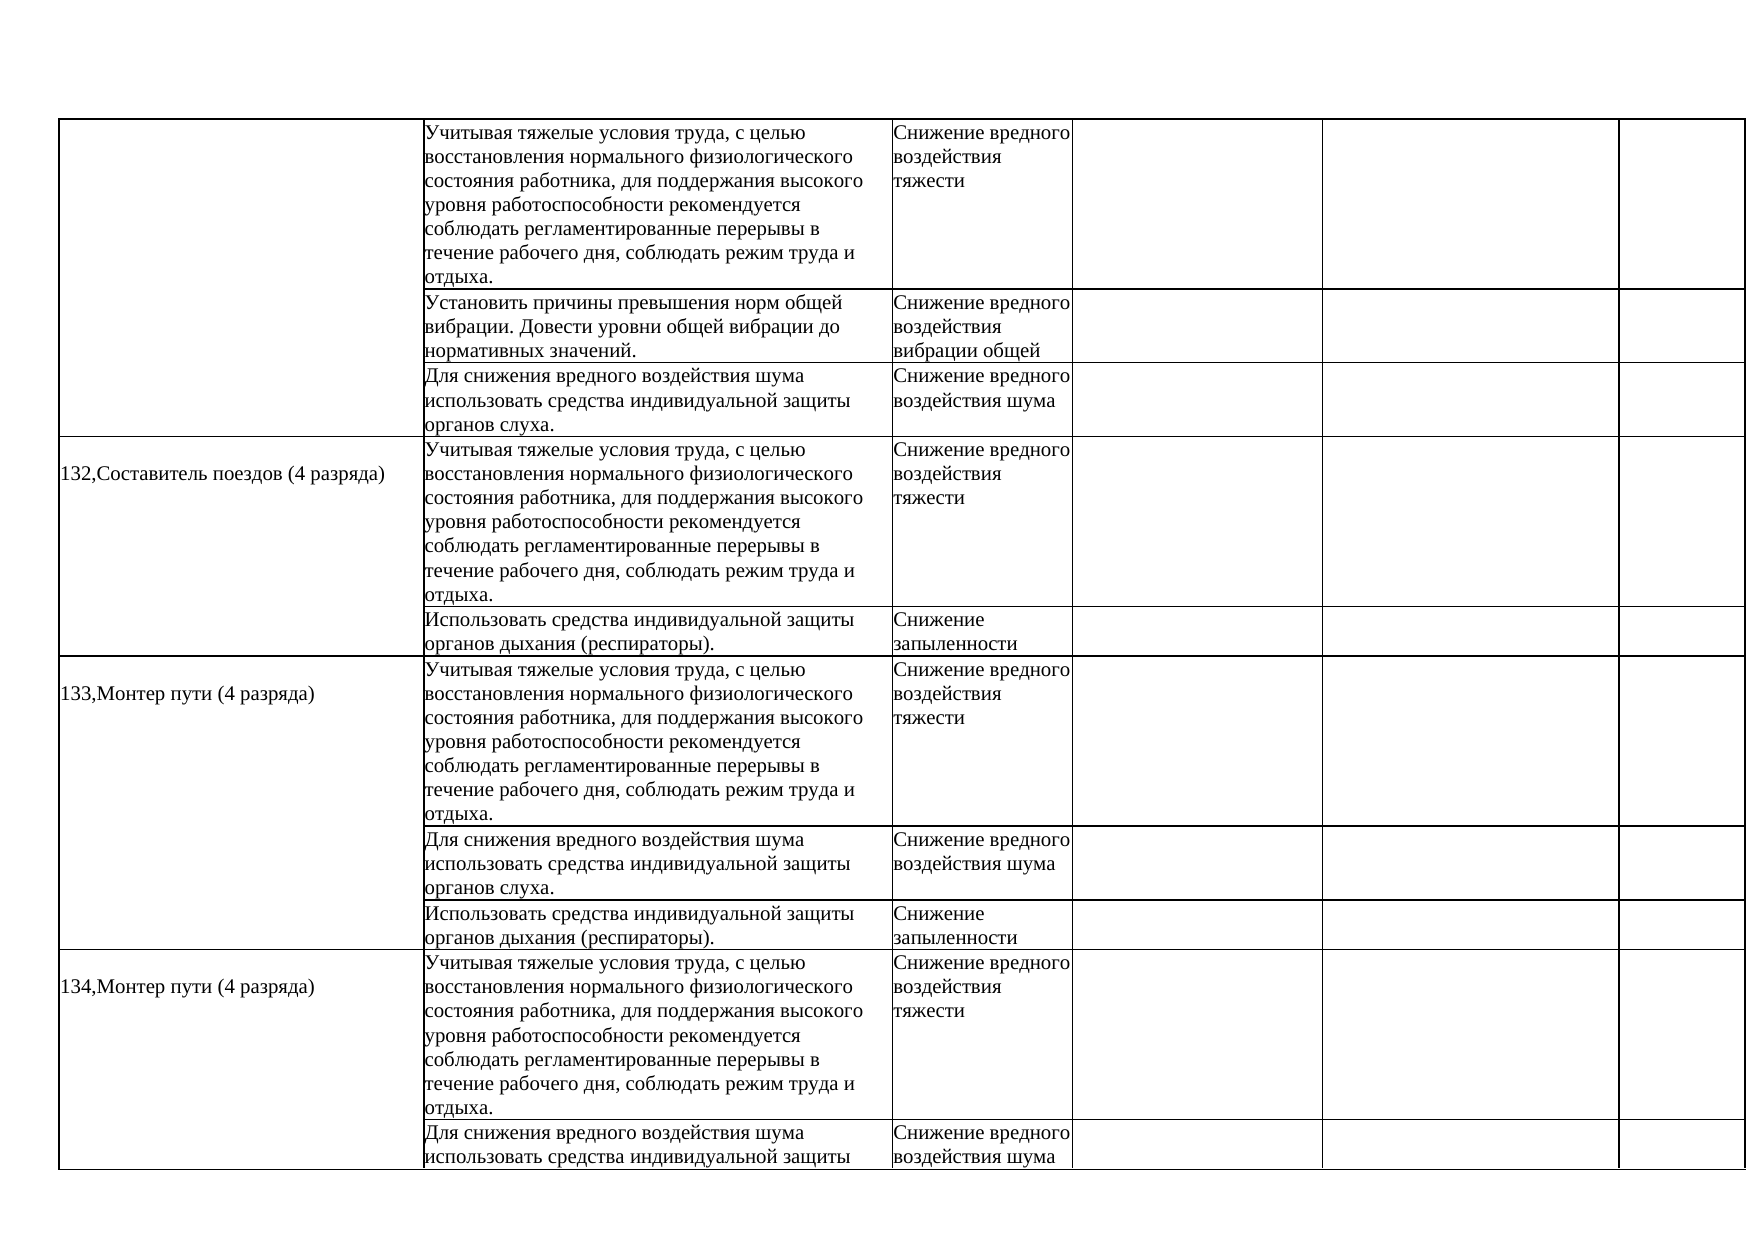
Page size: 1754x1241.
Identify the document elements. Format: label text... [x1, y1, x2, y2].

table_cell [1073, 607, 1322, 655]
table_cell Использовать средства индивидуальной защиты органов дыхания (респираторы). [425, 607, 892, 655]
table_cell [1073, 1120, 1322, 1168]
table_cell [1073, 901, 1322, 949]
table_cell [1620, 827, 1744, 899]
table_cell Cнижение запыленности [893, 901, 1072, 949]
table_cell Установить причины превышения норм общей вибрации. Довести уровни общей вибрации до нормативных значений. [425, 290, 892, 362]
table_cell Cнижение запыленности [893, 607, 1072, 655]
table_cell [1620, 950, 1744, 1119]
table_cell 133,Монтер пути (4 разряда) [60, 657, 423, 949]
table_cell 134,Монтер пути (4 разряда) [60, 950, 423, 1168]
table_cell Для снижения вредного воздействия шума использовать средства индивидуальной защиты органов слуха. [425, 363, 892, 436]
table_cell Снижение вредного воздействия тяжести [893, 437, 1072, 606]
table_cell [1323, 120, 1618, 288]
table_cell [1323, 901, 1618, 949]
table_cell [1323, 290, 1618, 362]
table_cell [1323, 657, 1618, 825]
table_cell 132,Составитель поездов (4 разряда) [60, 437, 423, 655]
table_cell [1323, 827, 1618, 899]
table_cell [1620, 363, 1744, 436]
table_cell Снижение вредного воздействия тяжести [893, 950, 1072, 1119]
table_cell [1073, 290, 1322, 362]
table_cell [1323, 1120, 1618, 1168]
table_cell [1073, 363, 1322, 436]
table_cell [1620, 607, 1744, 655]
table_cell [1073, 657, 1322, 825]
table_cell Для снижения вредного воздействия шума использовать средства индивидуальной защиты органов слуха. [425, 827, 892, 899]
table_cell Снижение вредного воздействия вибрации общей [893, 290, 1072, 362]
table_cell [1073, 437, 1322, 606]
table_cell Использовать средства индивидуальной защиты органов дыхания (респираторы). [425, 901, 892, 949]
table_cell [425, 1120, 892, 1168]
table_cell [1620, 901, 1744, 949]
table_cell [1073, 120, 1322, 288]
table_cell [1620, 657, 1744, 825]
table_cell Снижение вредного воздействия тяжести [893, 120, 1072, 288]
table_cell [1323, 950, 1618, 1119]
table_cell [893, 1120, 1072, 1168]
table_cell Снижение вредного воздействия шума [893, 827, 1072, 899]
table_cell [1073, 950, 1322, 1119]
table_cell Снижение вредного воздействия шума [893, 363, 1072, 436]
table_cell [1323, 363, 1618, 436]
table_cell [1620, 1120, 1744, 1168]
table_cell [1073, 827, 1322, 899]
table_cell [1620, 437, 1744, 606]
table_cell Снижение вредного воздействия тяжести [893, 657, 1072, 825]
table_cell [1323, 437, 1618, 606]
table_cell [1620, 120, 1744, 288]
table_cell [1323, 607, 1618, 655]
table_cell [60, 120, 423, 436]
table_cell [1620, 290, 1744, 362]
